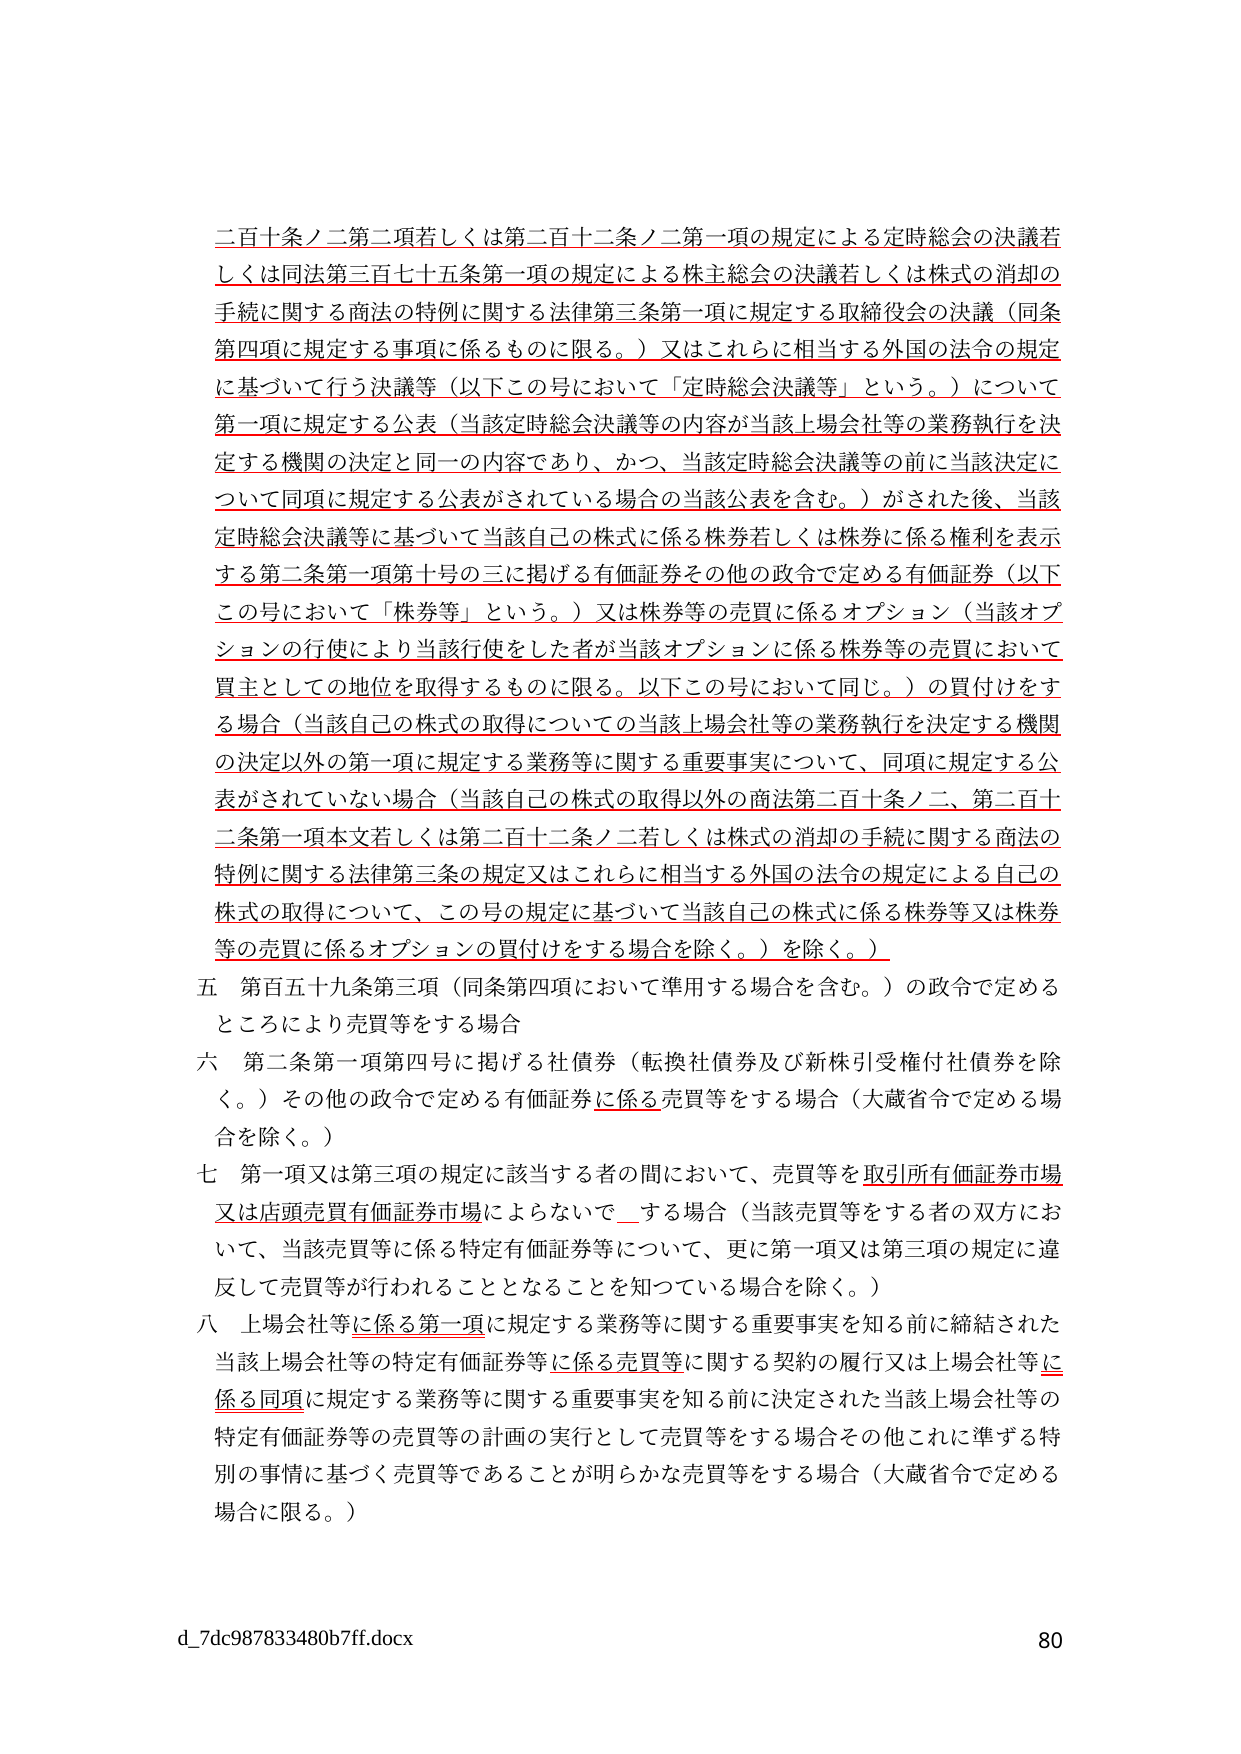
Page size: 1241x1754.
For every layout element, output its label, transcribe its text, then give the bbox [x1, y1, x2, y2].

text 七 第一項又は第三項の規定に該当する者の間において、売買等を取引所有価証券市場又は店頭売買有価証券市場によらないで する場合（当該売買等をする者の双方において、当該売買等に係る特定有価証券等について、更に第一項又は第三項の規定に違反して売買等が行われることとなることを知つている場合を除く。） [196, 1154, 1063, 1304]
text 八 上場会社等に係る第一項に規定する業務等に関する重要事実を知る前に締結された当該上場会社等の特定有価証券等に係る売買等に関する契約の履行又は上場会社等に係る同項に規定する業務等に関する重要事実を知る前に決定された当該上場会社等の特定有価証券等の売買等の計画の実行として売買等をする場合その他これに準ずる特別の事情に基づく売買等であることが明らかな売買等をする場合（大蔵省令で定める場合に限る。） [196, 1304, 1063, 1529]
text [196, 217, 1063, 967]
text 六 第二条第一項第四号に掲げる社債券（転換社債券及び新株引受権付社債券を除く。）その他の政令で定める有価証券に係る売買等をする場合（大蔵省令で定める場合を除く。） [196, 1042, 1063, 1154]
text 五 第百五十九条第三項（同条第四項において準用する場合を含む。）の政令で定めるところにより売買等をする場合 [196, 967, 1063, 1042]
